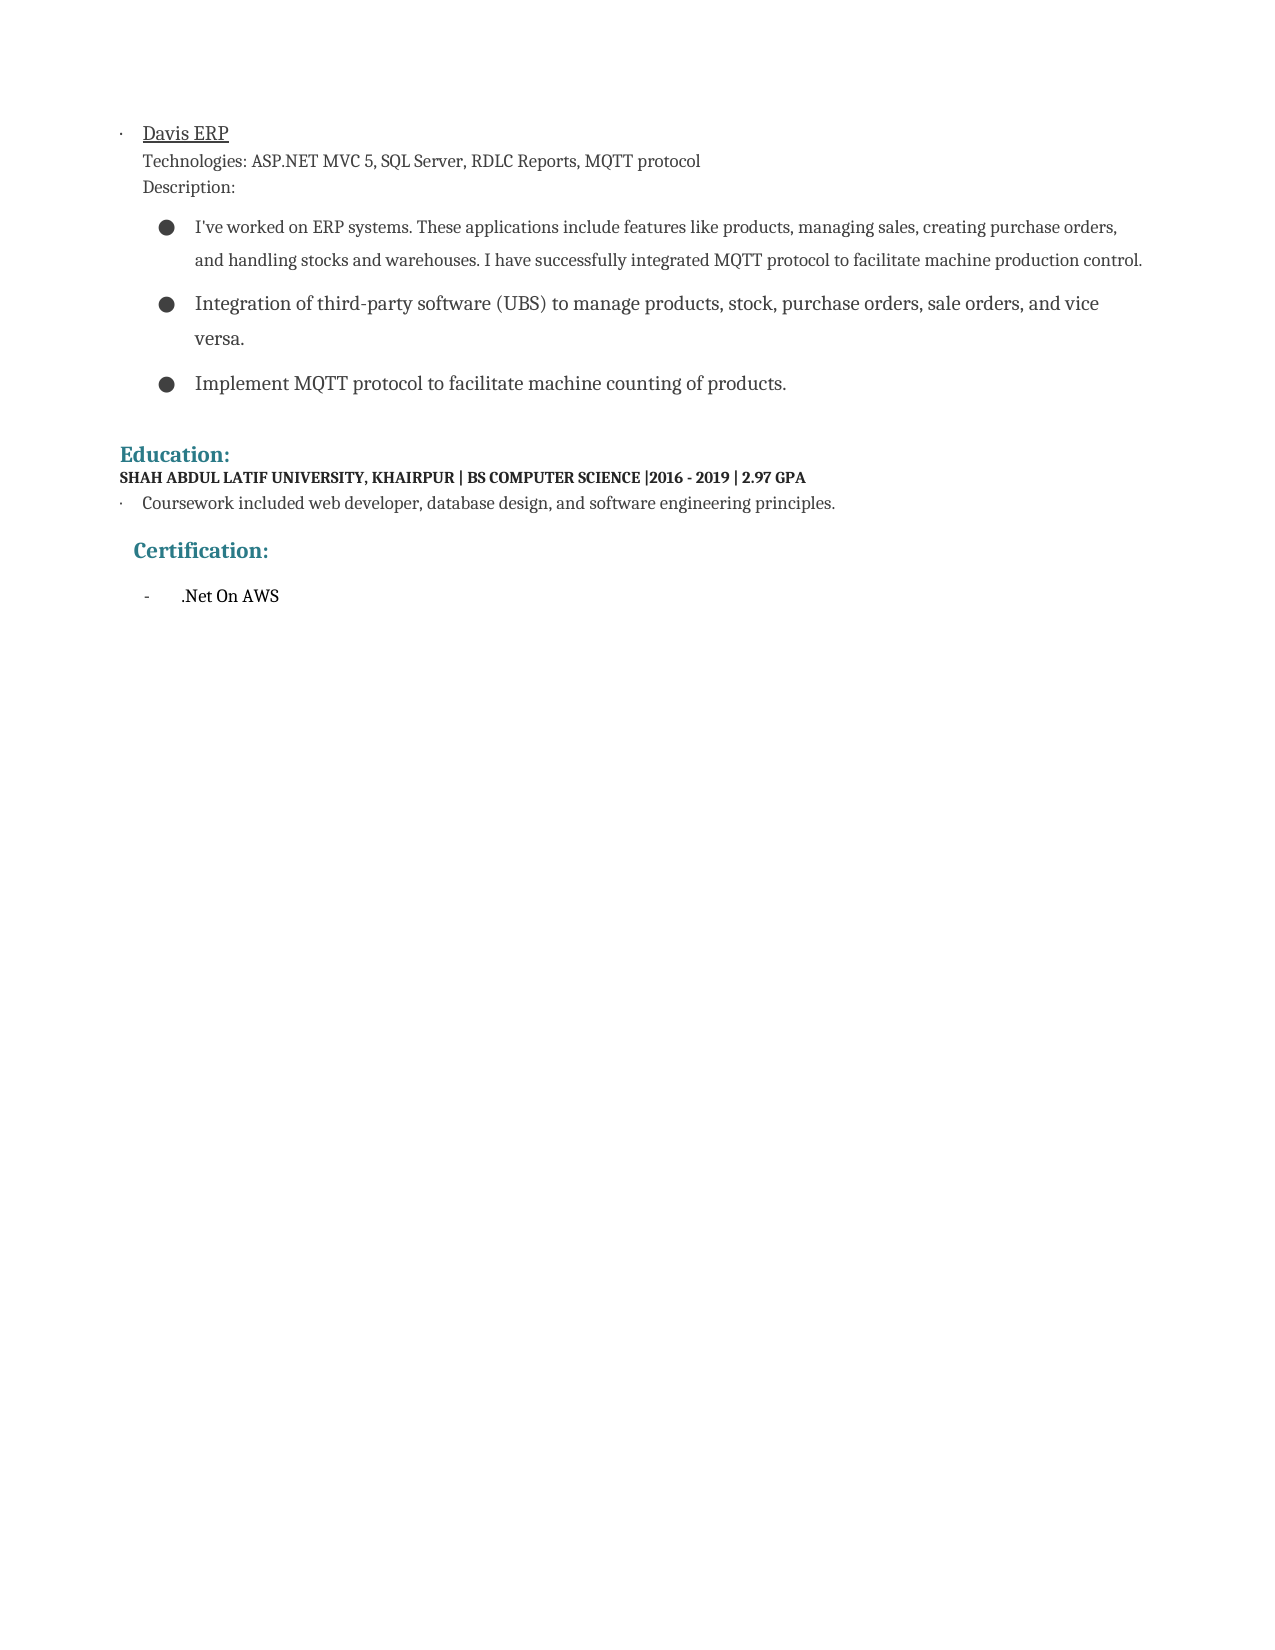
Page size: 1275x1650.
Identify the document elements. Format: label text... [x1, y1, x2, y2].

text Technologies: ASP.NET MVC 5, SQL Server, RDLC Reports, MQTT protocol [142, 150, 1164, 172]
list Implement MQTT protocol to facilitate machine counting of products. [157, 359, 1151, 402]
subtitle Davis ERP [120, 121, 1164, 145]
list .Net On AWS [144, 585, 1164, 607]
list Coursework included web developer, database design, and software engineering principles. [120, 492, 1164, 514]
list Integration of third-party software (UBS) to manage products, stock, purchase orders, sale orders, and vice versa. [157, 279, 1151, 350]
subtitle Certification: [120, 537, 1164, 564]
list I've worked on ERP systems. These applications include features like products, managing sales, creating purchase orders, and handling stocks and warehouses. I have successfully integrated MQTT protocol to facilitate machine production control. [157, 203, 1151, 271]
text SHAH ABDUL LATIF UNIVERSITY, KHAIRPUR | BS COMPUTER SCIENCE |2016 - 2019 | 2.97 GPA [120, 469, 1164, 488]
subtitle Education: [120, 442, 1164, 469]
text Description: [142, 177, 1164, 198]
